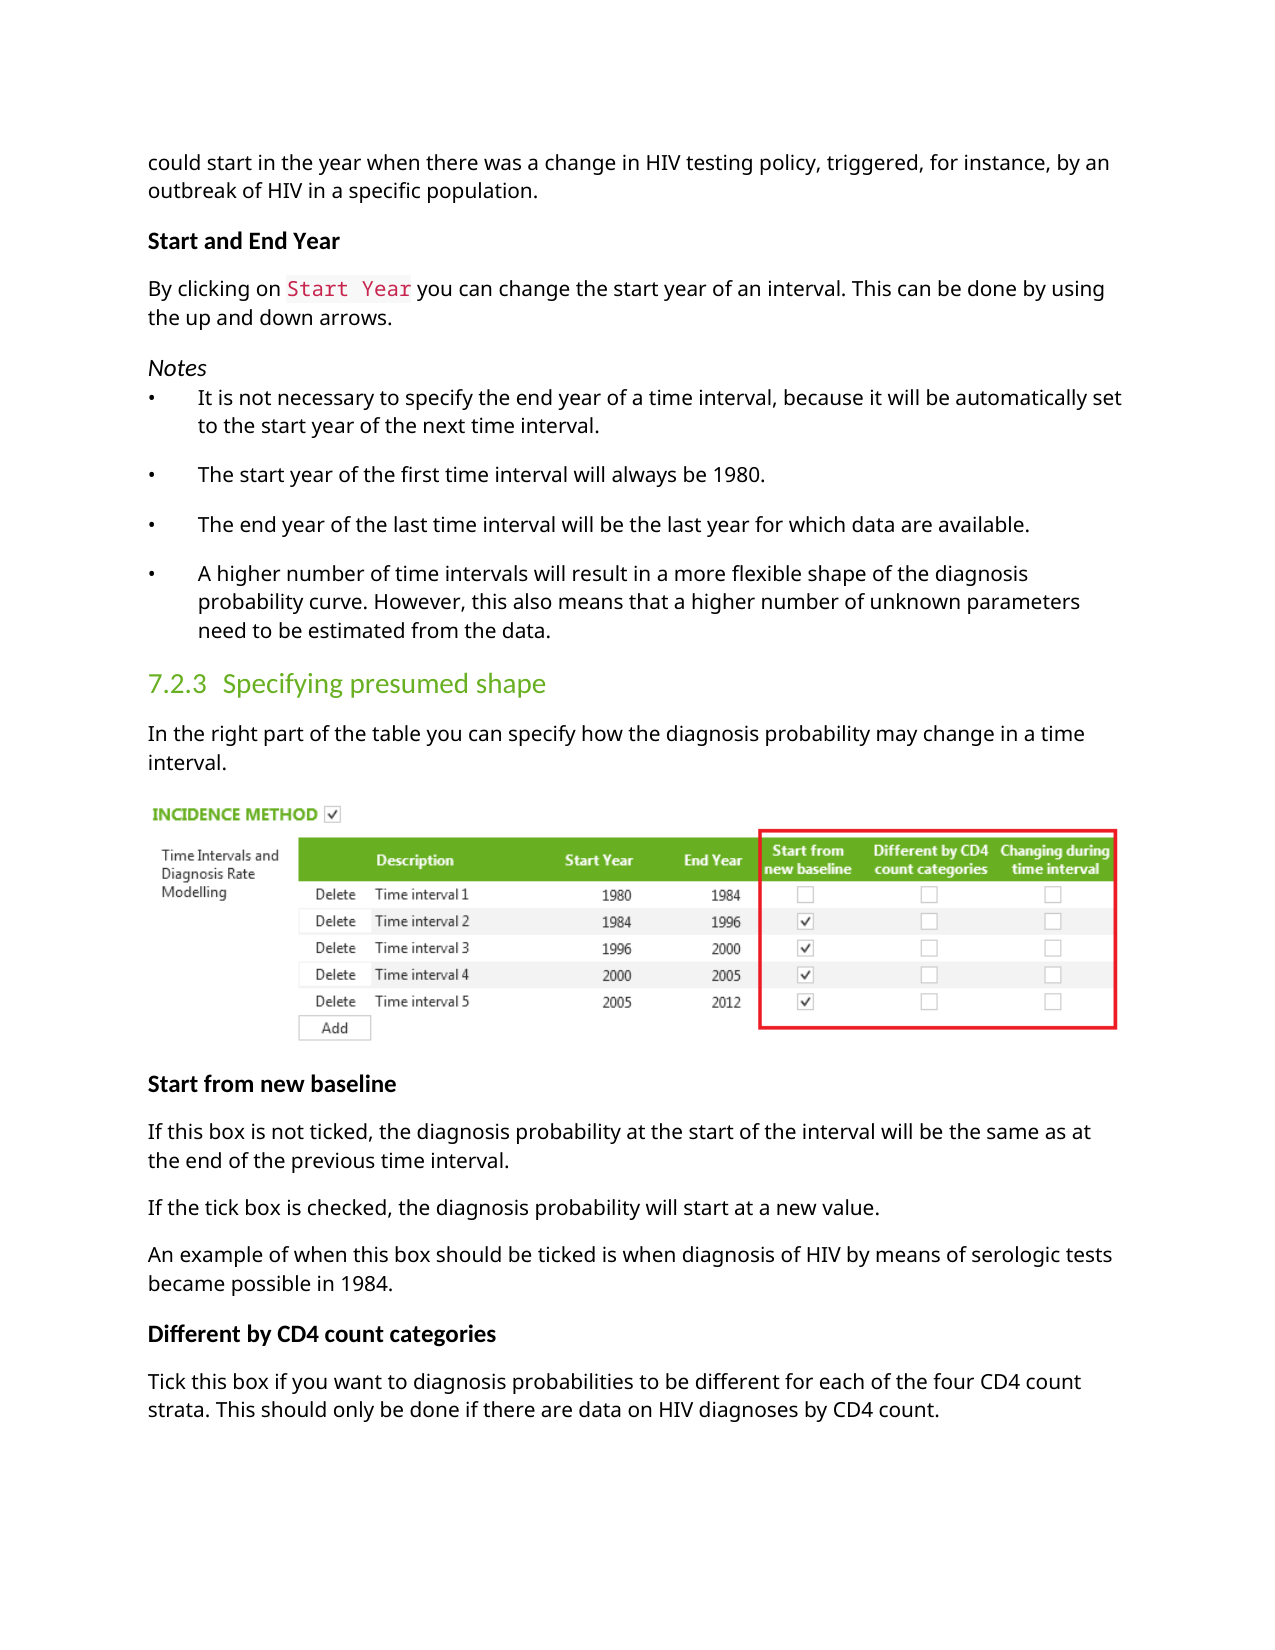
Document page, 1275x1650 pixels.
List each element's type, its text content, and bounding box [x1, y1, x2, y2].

subtitle Different by CD4 count categories [148, 1318, 1127, 1348]
subtitle Notes [148, 352, 1127, 383]
subtitle Start and End Year [148, 225, 1127, 256]
list The start year of the first time interval will always be 1980. [148, 461, 1127, 489]
list A higher number of time intervals will result in a more flexible shape of the diagnosis probability curve. However, this also means that a higher number of unknown parameters need to be estimated from the data. [148, 559, 1127, 644]
text In the right part of the table you can specify how the diagnosis probability may change in a time interval. [148, 719, 1127, 776]
list The end year of the last time interval will be the last year for which data are available. [148, 510, 1127, 538]
text If the tick box is checked, the diagnosis probability will start at a new value. [148, 1193, 1127, 1221]
picture [147, 795, 1127, 1048]
list It is not necessary to specify the end year of a time interval, because it will be automatically set to the start year of the next time interval. [148, 383, 1127, 440]
text By clicking on Start Year you can change the start year of an interval. This can be done by using the up and down arrows. [148, 274, 1127, 331]
text An example of when this box should be ticked is when diagnosis of HIV by means of serologic tests became possible in 1984. [148, 1240, 1127, 1297]
text Tick this box if you want to diagnosis probabilities to be different for each of the four CD4 count strata. This should only be done if there are data on HIV diagnoses by CD4 count. [148, 1367, 1127, 1424]
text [148, 148, 1127, 204]
subtitle Specifying presumed shape [148, 665, 1127, 701]
text If this box is not ticked, the diagnosis probability at the start of the interval will be the same as at the end of the previous time interval. [148, 1117, 1127, 1174]
subtitle Start from new baseline [148, 1068, 1127, 1099]
